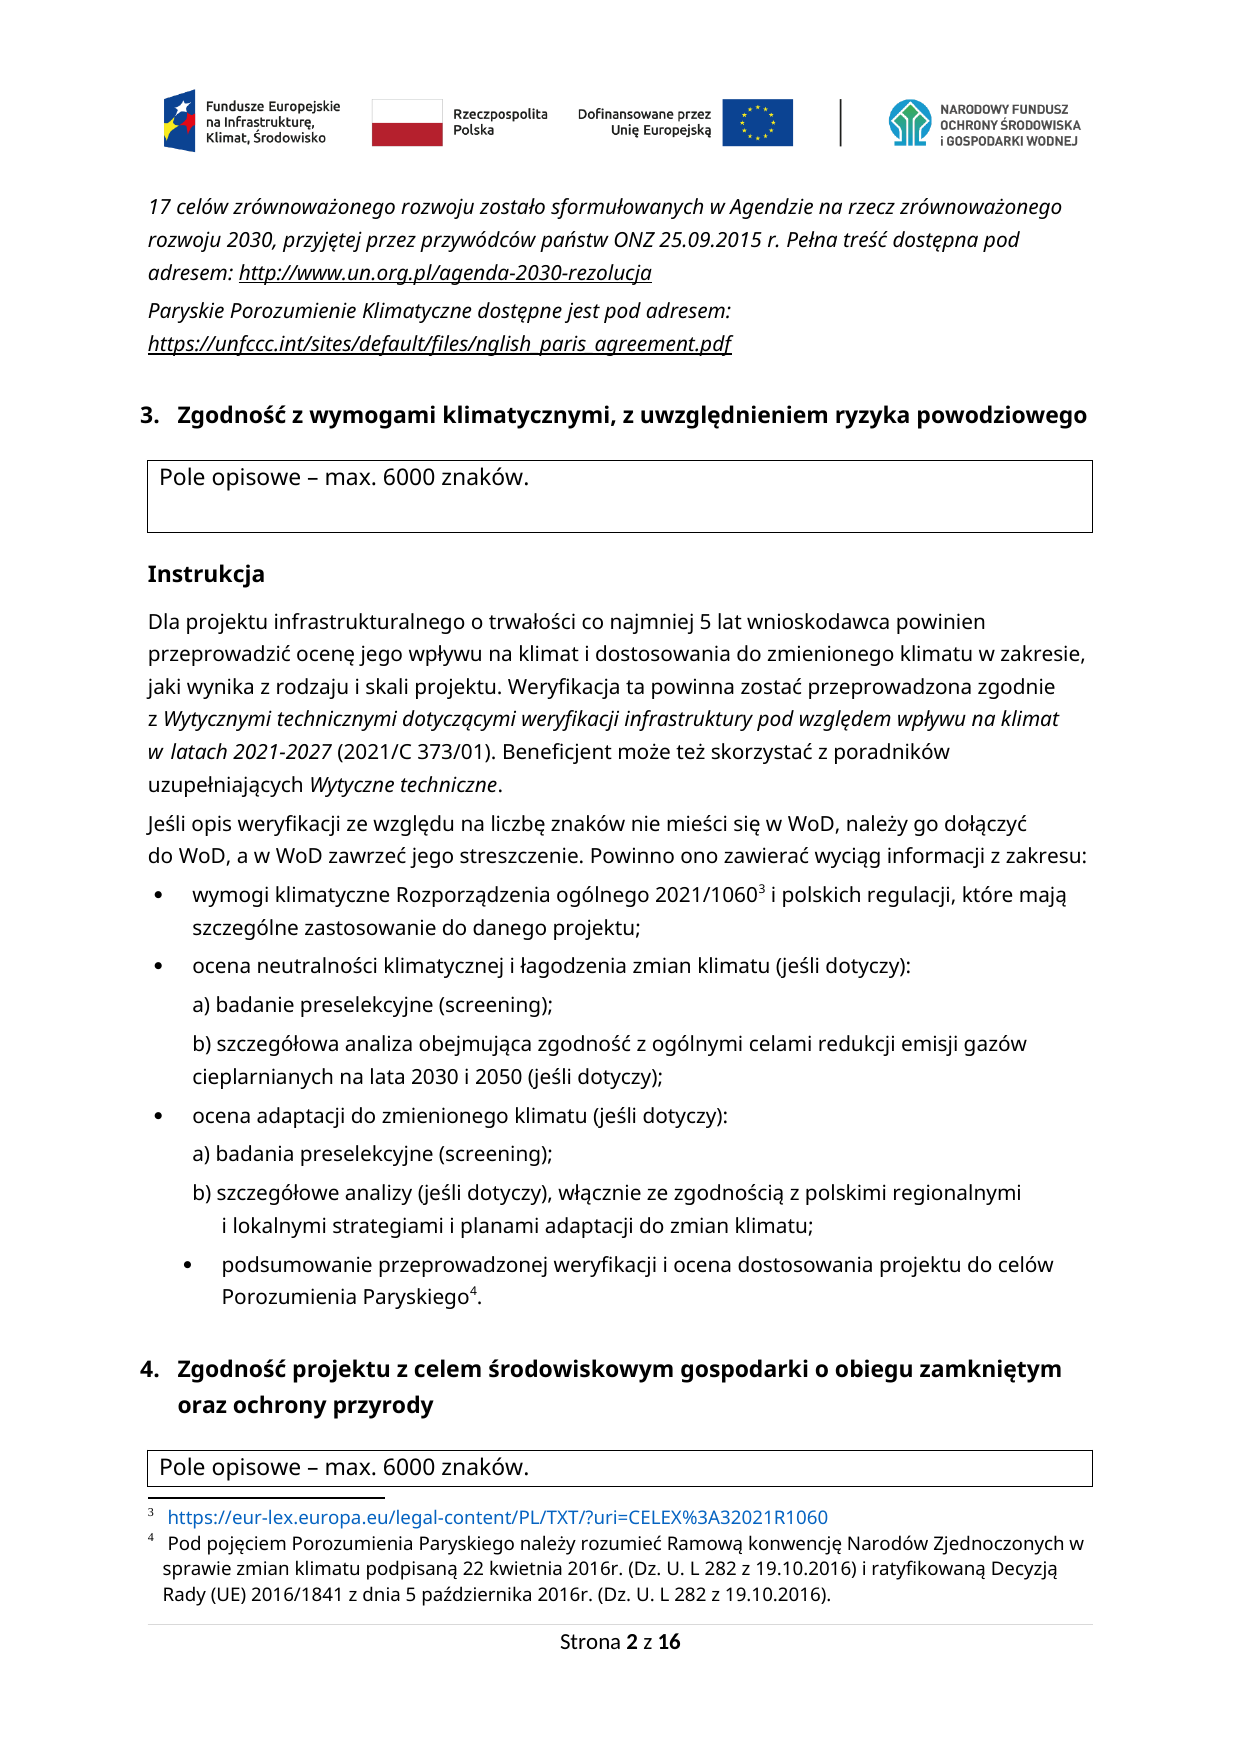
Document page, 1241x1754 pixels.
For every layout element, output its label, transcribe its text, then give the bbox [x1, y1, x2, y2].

text 17 celów zrównoważonego rozwoju zostało sformułowanych w Agendzie na rzecz zrównoważonego rozwoju 2030, przyjętej przez przywódców państw ONZ 25.09.2015 r. Pełna treść dostępna pod adresem: http://www.un.org.pl/agenda-2030-rezolucja [148, 192, 1093, 286]
table_header Pole opisowe – max. 6000 znaków. [148, 1451, 1092, 1486]
text Instrukcja [148, 558, 1093, 589]
text Paryskie Porozumienie Klimatyczne dostępne jest pod adresem: https://unfccc.int/sites/default/files/nglish_paris_agreement.pdf [148, 297, 1093, 358]
text b) szczegółowe analizy (jeśli dotyczy), włącznie ze zgodnością z polskimi regionalnymi i lokalnymi strategiami i planami adaptacji do zmian klimatu; [192, 1178, 1093, 1239]
table_header Pole opisowe – max. 6000 znaków. [148, 461, 1092, 532]
text Jeśli opis weryfikacji ze względu na liczbę znaków nie mieści się w WoD, należy go dołączyć do WoD, a w WoD zawrzeć jego streszczenie. Powinno ono zawierać wyciąg informacji z zakresu: [148, 809, 1093, 870]
text a) badania preselekcyjne (screening); [148, 1139, 1093, 1168]
text a) badanie preselekcyjne (screening); [192, 990, 1093, 1019]
list Zgodność z wymogami klimatycznymi, z uwzględnieniem ryzyka powodziowego [140, 399, 1093, 431]
text Dla projektu infrastrukturalnego o trwałości co najmniej 5 lat wnioskodawca powinien przeprowadzić ocenę jego wpływu na klimat i dostosowania do zmienionego klimatu w zakresie, jaki wynika z rodzaju i skali projektu. Weryfikacja ta powinna zostać przeprowadzona zgodnie z Wytycznymi technicznymi dotyczącymi weryfikacji infrastruktury pod względem wpływu na klimat w latach 2021-2027 (2021/C 373/01). Beneficjent może też skorzystać z poradników uzupełniających Wytyczne techniczne. [148, 607, 1093, 798]
list wymogi klimatyczne Rozporządzenia ogólnego 2021/1060 i polskich regulacji, które mają szczególne zastosowanie do danego projektu; [154, 880, 1093, 941]
list Zgodność projektu z celem środowiskowym gospodarki o obiegu zamkniętym oraz ochrony przyrody [140, 1353, 1093, 1420]
text b) szczegółowa analiza obejmująca zgodność z ogólnymi celami redukcji emisji gazów cieplarnianych na lata 2030 i 2050 (jeśli dotyczy); [192, 1029, 1093, 1090]
list ocena neutralności klimatycznej i łagodzenia zmian klimatu (jeśli dotyczy): [154, 952, 1093, 980]
picture [147, 73, 1093, 168]
list ocena adaptacji do zmienionego klimatu (jeśli dotyczy): [154, 1101, 1093, 1129]
list podsumowanie przeprowadzonej weryfikacji i ocena dostosowania projektu do celów Porozumienia Paryskiego. [184, 1250, 1093, 1311]
